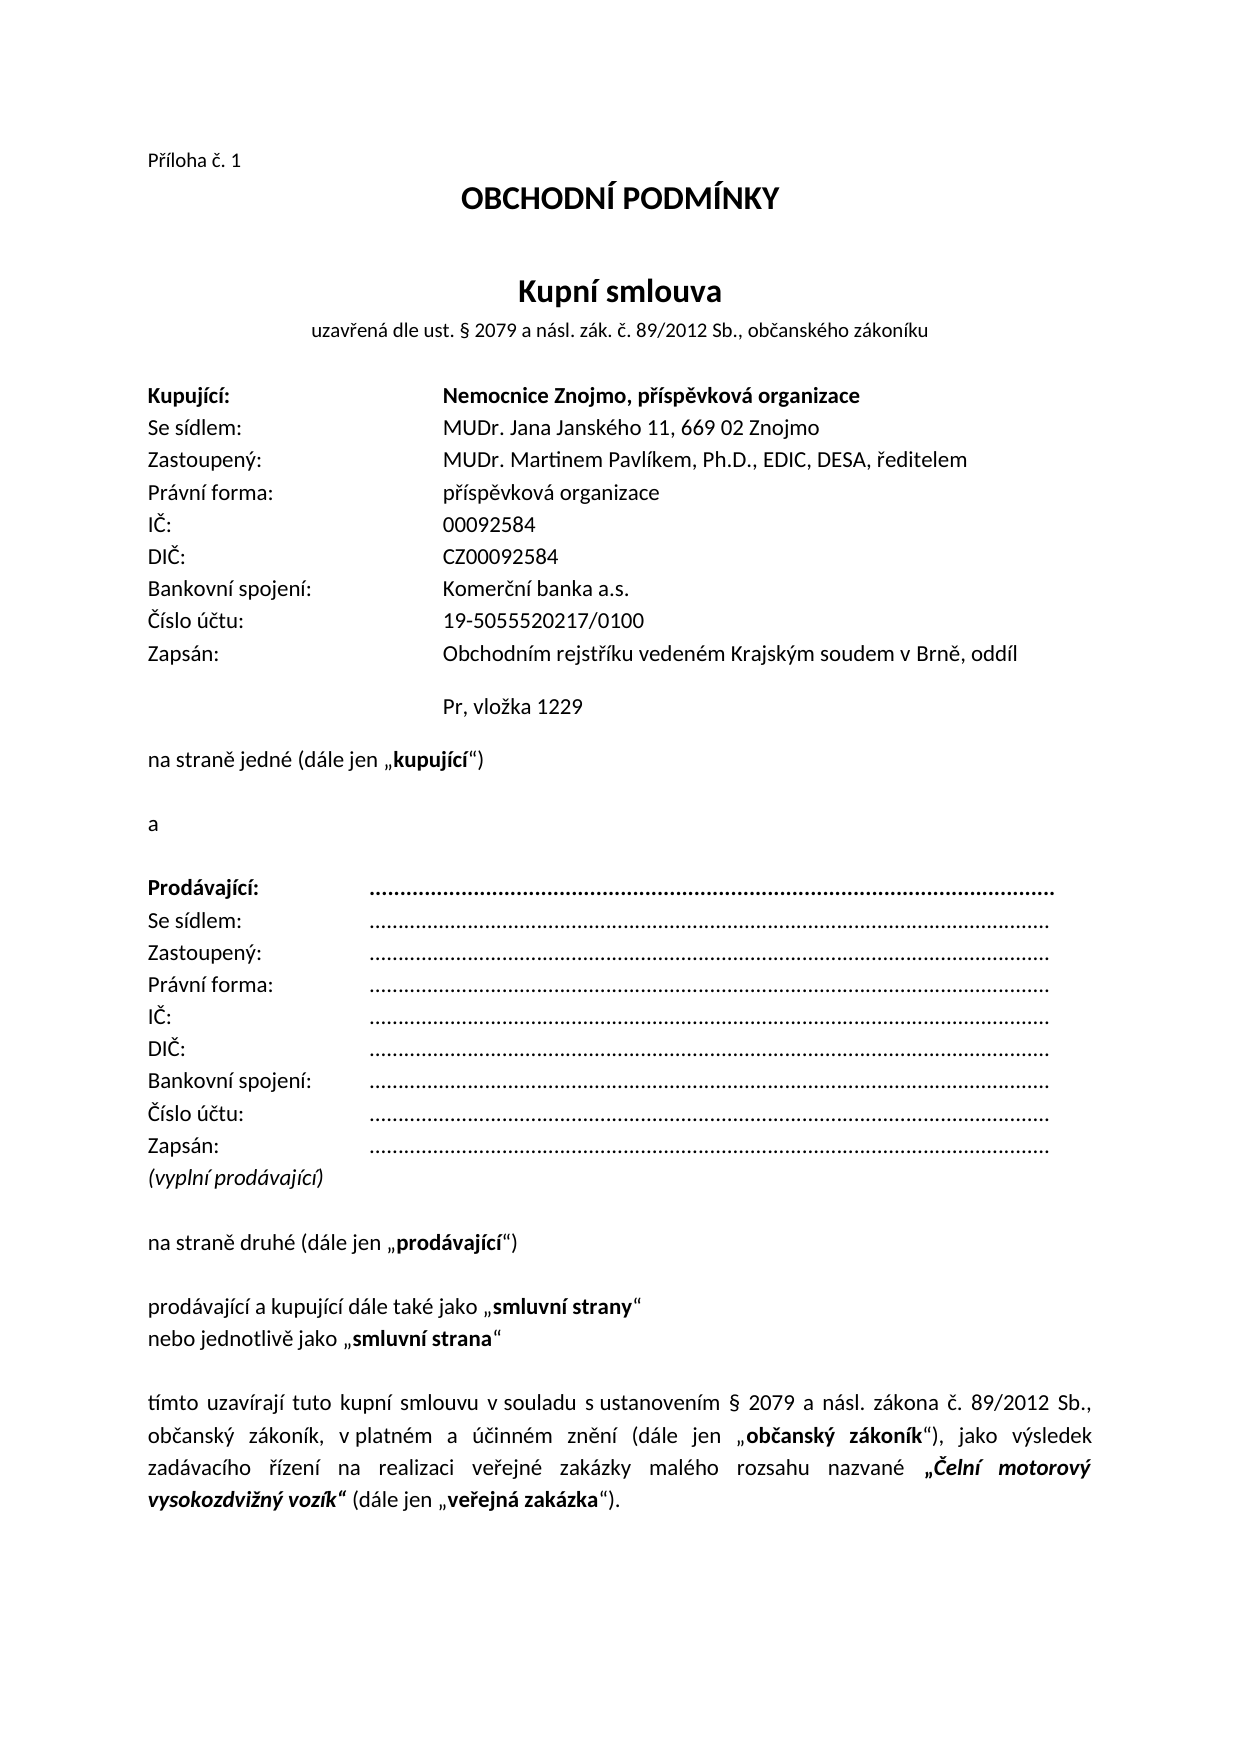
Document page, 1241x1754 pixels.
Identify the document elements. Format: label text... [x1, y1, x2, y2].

text na straně druhé (dále jen „prodávající“) [148, 1228, 1093, 1256]
text Číslo účtu: 19-5055520217/0100 [148, 607, 1093, 634]
text Zapsán: Obchodním rejstříku vedeném Krajským soudem v Brně, oddíl [148, 639, 1093, 667]
text uzavřená dle ust. § násl. zák. č. 89/2012 Sb., občanského zákoníku [148, 317, 1093, 342]
text na straně jedné (dále jen „kupující“) [148, 745, 1093, 773]
text prodávající a kupující dále také jako „smluvní strany“ [148, 1292, 1093, 1320]
text IČ: 00092584 [148, 510, 1093, 538]
text Prodávající: ................................................................................................................ [148, 873, 1093, 902]
text Právní forma: ...................................................................................................................... [148, 970, 1093, 998]
text DIČ: CZ00092584 [148, 542, 1093, 570]
text a [148, 809, 1093, 837]
text Zastoupený: ...................................................................................................................... [148, 938, 1093, 966]
text Bankovní spojení: Komerční banka a.s. [148, 574, 1093, 602]
text tímto uzavírají tuto kupní smlouvu v souladu s ustanovením § násl. zákona č. 89/2012 Sb., občanský zákoník, v platném a účinném znění (dále jen „občanský zákoník“), jako výsledek zadávacího řízení na realizaci veřejné zakázky malého rozsahu nazvané „Čelní motorový vysokozdvižný vozík“ (dále jen „veřejná zakázka“). [148, 1388, 1093, 1513]
text Číslo účtu: ...................................................................................................................... [148, 1099, 1093, 1127]
text OBCHODNÍ PODMÍNKY [148, 177, 1093, 217]
text Zapsán: ...................................................................................................................... [148, 1131, 1093, 1159]
text Se sídlem: MUDr. Jana Janského 11, 669 02 Znojmo [148, 413, 1093, 441]
text (vyplní prodávající) [148, 1163, 1093, 1191]
text Příloha č. 1 [148, 148, 1093, 173]
text Kupující: Nemocnice Znojmo, příspěvková organizace [148, 381, 1093, 409]
text Kupní smlouva [148, 270, 1093, 311]
text IČ: ...................................................................................................................... [148, 1002, 1093, 1030]
text nebo jednotlivě jako „smluvní strana“ [148, 1324, 1093, 1352]
text DIČ: ...................................................................................................................... [148, 1034, 1093, 1062]
text Pr, vložka 1229 [148, 692, 1093, 720]
text Právní forma: příspěvková organizace [148, 478, 1093, 506]
text Bankovní spojení: ...................................................................................................................... [148, 1067, 1093, 1095]
text Zastoupený: MUDr. Martinem Pavlíkem, Ph.D., EDIC, DESA, ředitelem [148, 446, 1093, 474]
text Se sídlem: ...................................................................................................................... [148, 906, 1093, 934]
